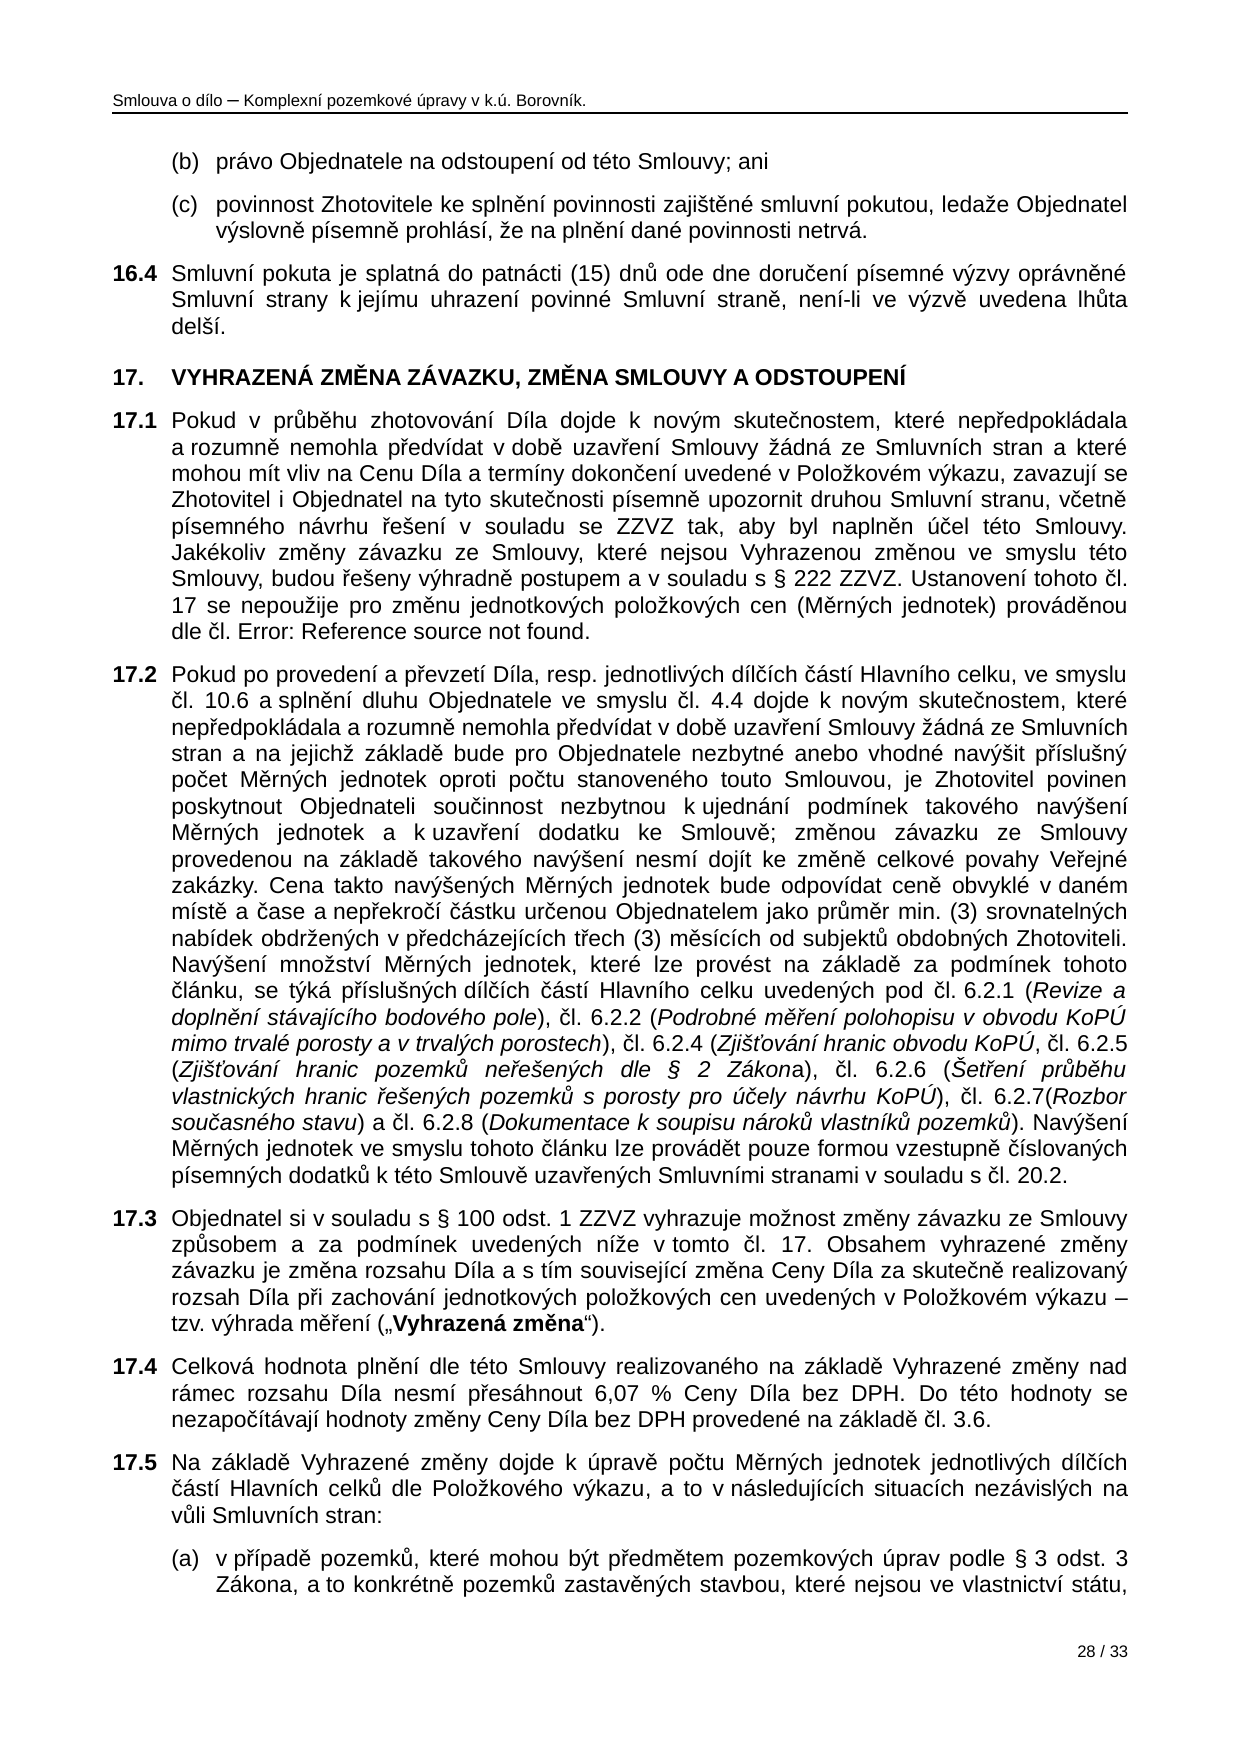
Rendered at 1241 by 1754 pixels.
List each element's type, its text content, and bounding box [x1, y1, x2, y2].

text Celková hodnota plnění dle této Smlouvy realizovaného na základě Vyhrazené změny nad rámec rozsahu Díla nesmí přesáhnout 6,07 % Ceny Díla bez DPH. Do této hodnoty se nezapočítávají hodnoty změny Ceny Díla bez DPH provedené na základě čl. 3.6. [112, 1353, 1128, 1432]
list povinnost Zhotovitele ke splnění povinnosti zajištěné smluvní pokutou, ledaže Objednatel výslovně písemně prohlásí, že na plnění dané povinnosti netrvá. [171, 191, 1128, 243]
text Pokud po provedení a převzetí Díla, resp. jednotlivých dílčích částí Hlavního celku, ve smyslu čl. 10.6 a splnění dluhu Objednatele ve smyslu čl. 4.4 dojde k novým skutečnostem, které nepředpokládala a rozumně nemohla předvídat v době uzavření Smlouvy žádná ze Smluvních stran a na jejichž základě bude pro Objednatele nezbytné anebo vhodné navýšit příslušný počet Měrných jednotek oproti počtu stanoveného touto Smlouvou, je Zhotovitel povinen poskytnout Objednateli součinnost nezbytnou k ujednání podmínek takového navýšení Měrných jednotek a k uzavření dodatku ke Smlouvě; změnou závazku ze Smlouvy provedenou na základě takového navýšení nesmí dojít ke změně celkové povahy Veřejné zakázky. Cena takto navýšených Měrných jednotek bude odpovídat ceně obvyklé v daném místě a čase a nepřekročí částku určenou Objednatelem jako průměr min. (3) srovnatelných nabídek obdržených v předcházejících třech (3) měsících od subjektů obdobných Zhotoviteli. Navýšení množství Měrných jednotek, které lze provést na základě za podmínek tohoto článku, se týká příslušných dílčích částí Hlavního celku uvedených pod čl. 6.2.1 (Revize a doplnění stávajícího bodového pole), čl. 6.2.2 (Podrobné měření polohopisu v obvodu KoPÚ mimo trvalé porosty a v trvalých porostech), čl. 6.2.4 (Zjišťování hranic obvodu KoPÚ, čl. 6.2.5 (Zjišťování hranic pozemků neřešených dle § 2 Zákona), čl. 6.2.6 (Šetření průběhu vlastnických hranic řešených pozemků s porosty pro účely návrhu KoPÚ), čl. 6.2.7(Rozbor současného stavu) a čl. 6.2.8 (Dokumentace k soupisu nároků vlastníků pozemků). Navýšení Měrných jednotek ve smyslu tohoto článku lze provádět pouze formou vzestupně číslovaných písemných dodatků k této Smlouvě uzavřených Smluvními stranami v souladu s čl. 20.2. [112, 661, 1128, 1188]
text Objednatel si v souladu s § 100 odst. 1 ZZVZ vyhrazuje možnost změny závazku ze Smlouvy způsobem a za podmínek uvedených níže v tomto čl. 17. Obsahem vyhrazené změny závazku je změna rozsahu Díla a s tím související změna Ceny Díla za skutečně realizovaný rozsah Díla při zachování jednotkových položkových cen uvedených v Položkovém výkazu – tzv. výhrada měření („Vyhrazená změna“). [112, 1205, 1128, 1337]
list právo Objednatele na odstoupení od této Smlouvy; ani [171, 148, 1128, 174]
text Vyhrazená změna závazku, změna smlouvy a odstoupení [112, 364, 1128, 391]
text Smluvní pokuta je splatná do patnácti (15) dnů ode dne doručení písemné výzvy oprávněné Smluvní strany k jejímu uhrazení povinné Smluvní straně, není-li ve výzvě uvedena lhůta delší. [112, 260, 1128, 339]
text Na základě Vyhrazené změny dojde k úpravě počtu Měrných jednotek jednotlivých dílčích částí Hlavních celků dle Položkového výkazu, a to v následujících situacích nezávislých na vůli Smluvních stran: [112, 1449, 1128, 1528]
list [171, 1545, 1128, 1597]
